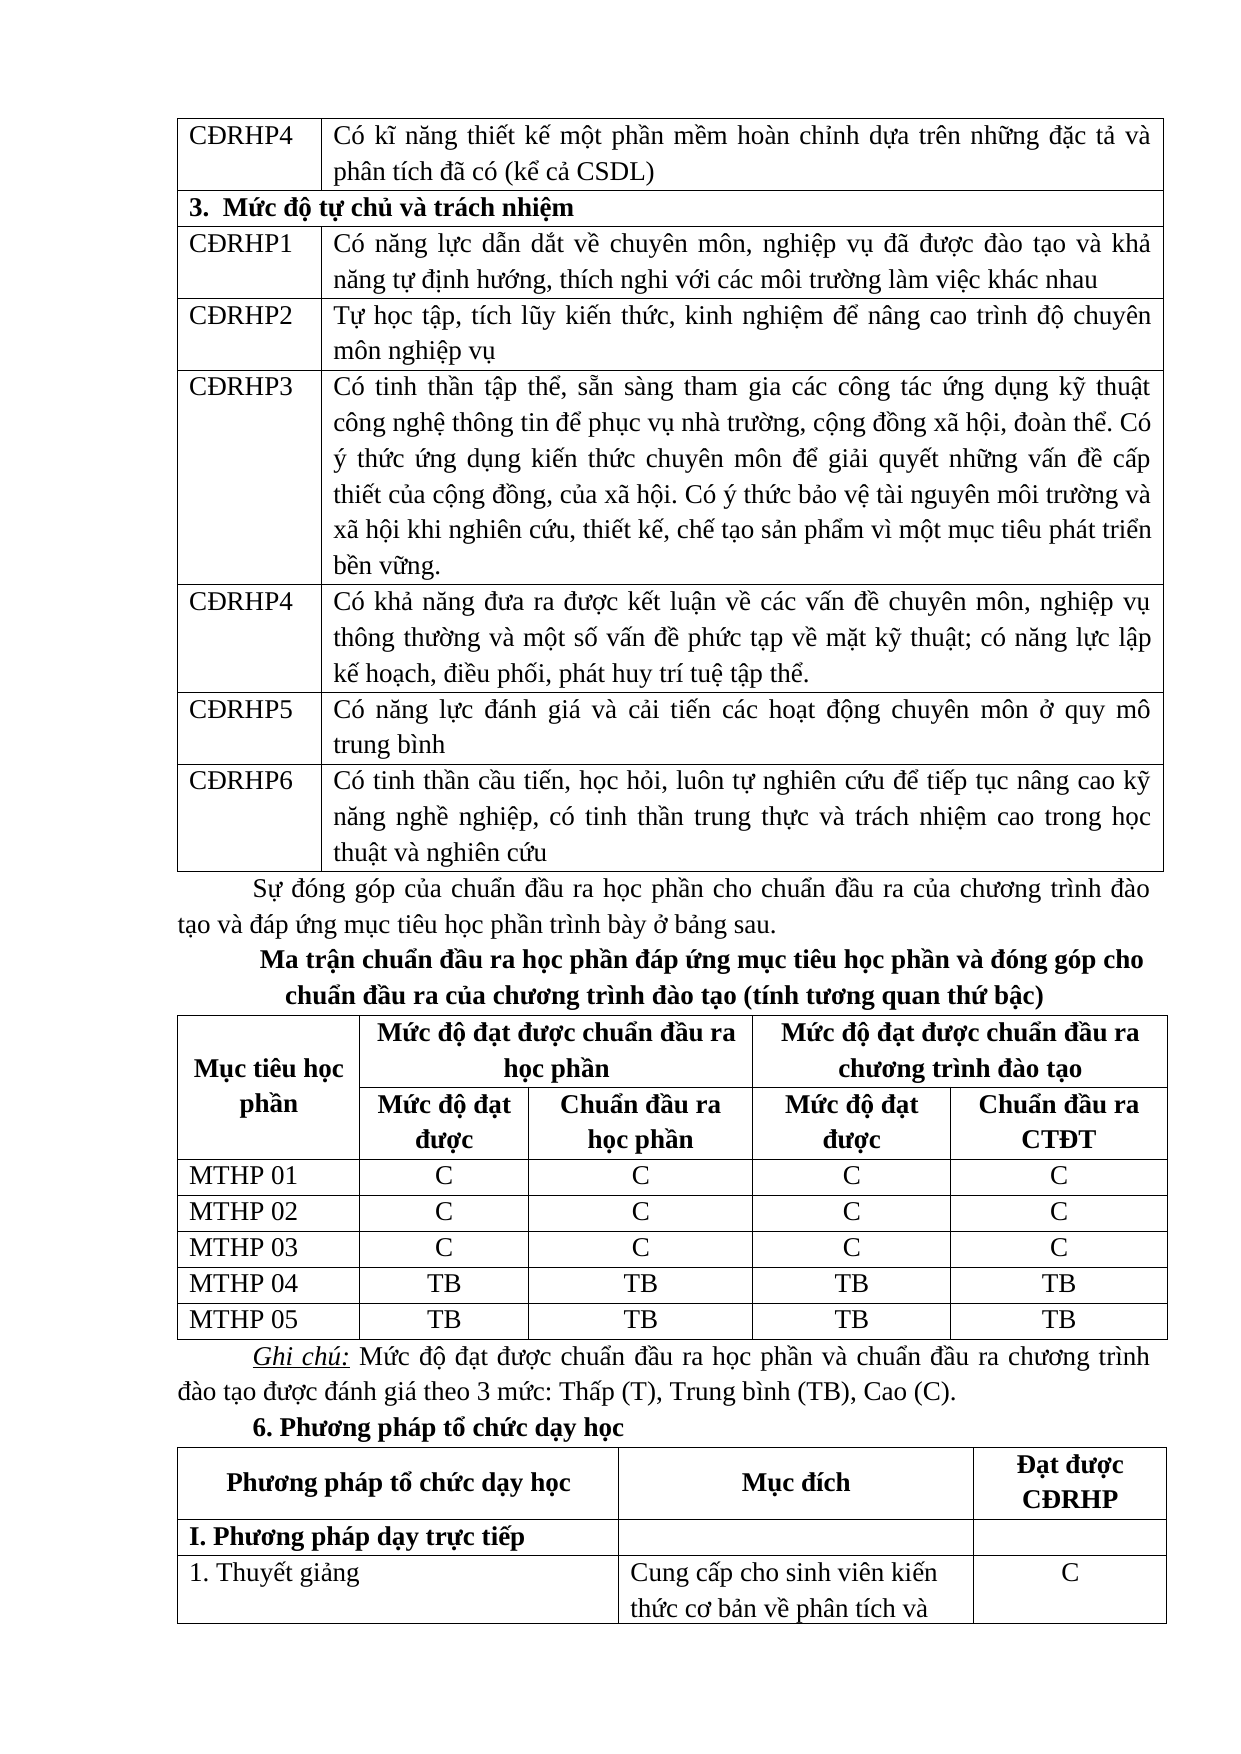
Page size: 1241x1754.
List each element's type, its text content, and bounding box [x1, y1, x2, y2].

table_cell C [951, 1196, 1167, 1231]
table_cell Mức độ đạt được [360, 1088, 528, 1158]
table_cell C [753, 1196, 950, 1231]
table_cell TB [753, 1268, 950, 1303]
table_cell MTHP 01 [178, 1160, 359, 1194]
table_cell MTHP 03 [178, 1232, 359, 1267]
table_cell TB [360, 1268, 528, 1303]
table_header Mức độ đạt được chuẩn đầu ra học phần [360, 1016, 752, 1087]
table_cell Chuẩn đầu ra học phần [529, 1088, 752, 1158]
table_cell CĐRHP6 [178, 765, 321, 871]
table_cell TB [951, 1268, 1167, 1303]
table_cell TB [951, 1304, 1167, 1339]
table_cell C [360, 1160, 528, 1194]
table_cell Mức độ đạt được [753, 1088, 950, 1158]
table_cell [619, 1556, 973, 1623]
table_cell Có năng lực dẫn dắt về chuyên môn, nghiệp vụ đã được đào tạo và khả năng tự định hướng, thích nghi với các môi trường làm việc khác nhau [322, 227, 1163, 298]
table_cell CĐRHP1 [178, 227, 321, 298]
table_cell C [974, 1556, 1166, 1623]
table_cell 3. Mức độ tự chủ và trách nhiệm [178, 191, 1163, 226]
table_cell C [529, 1196, 752, 1231]
table_cell I. Phương pháp dạy trực tiếp [178, 1520, 618, 1555]
table_cell C [529, 1232, 752, 1267]
text Ma trận chuẩn đầu ra học phần đáp ứng mục tiêu học phần và đóng góp cho chuẩn đầu ra của chương trình đào tạo (tính tương quan thứ bậc) [177, 943, 1152, 1010]
table_cell C [360, 1232, 528, 1267]
table_cell C [360, 1196, 528, 1231]
table_cell TB [360, 1304, 528, 1339]
table_cell C [529, 1160, 752, 1194]
table_cell [974, 1520, 1166, 1555]
text 6. Phương pháp tổ chức dạy học [177, 1411, 1152, 1442]
table_header Mục đích [619, 1448, 973, 1519]
table_cell CĐRHP4 [178, 585, 321, 692]
table_cell C [753, 1232, 950, 1267]
table_cell TB [753, 1304, 950, 1339]
table_cell MTHP 05 [178, 1304, 359, 1339]
table_header Phương pháp tổ chức dạy học [178, 1448, 618, 1519]
table_cell Có tinh thần tập thể, sẵn sàng tham gia các công tác ứng dụng kỹ thuật công nghệ thông tin để phục vụ nhà trường, cộng đồng xã hội, đoàn thể. Có ý thức ứng dụng kiến thức chuyên môn để giải quyết những vấn đề cấp thiết của cộng đồng, của xã hội. Có ý thức bảo vệ tài nguyên môi trường và xã hội khi nghiên cứu, thiết kế, chế tạo sản phẩm vì một mục tiêu phát triển bền vững. [322, 371, 1163, 584]
table_cell Có khả năng đưa ra được kết luận về các vấn đề chuyên môn, nghiệp vụ thông thường và một số vấn đề phức tạp về mặt kỹ thuật; có năng lực lập kế hoạch, điều phối, phát huy trí tuệ tập thể. [322, 585, 1163, 692]
table_header Đạt được CĐRHP [974, 1448, 1166, 1519]
table_cell Có năng lực đánh giá và cải tiến các hoạt động chuyên môn ở quy mô trung bình [322, 693, 1163, 763]
table_cell C [951, 1160, 1167, 1194]
table_cell Tự học tập, tích lũy kiến thức, kinh nghiệm để nâng cao trình độ chuyên môn nghiệp vụ [322, 299, 1163, 369]
table_cell C [951, 1232, 1167, 1267]
text Ghi chú: Mức độ đạt được chuẩn đầu ra học phần và chuẩn đầu ra chương trình đào tạo được đánh giá theo 3 mức: Thấp (T), Trung bình (TB), Cao (C). [177, 1340, 1152, 1407]
table_header Mức độ đạt được chuẩn đầu ra chương trình đào tạo [753, 1016, 1167, 1087]
table_cell MTHP 04 [178, 1268, 359, 1303]
table_cell C [753, 1160, 950, 1194]
table_header Mục tiêu học phần [178, 1016, 359, 1158]
text Sự đóng góp của chuẩn đầu ra học phần cho chuẩn đầu ra của chương trình đào tạo và đáp ứng mục tiêu học phần trình bày ở bảng sau. [177, 872, 1152, 939]
table_cell Có tinh thần cầu tiến, học hỏi, luôn tự nghiên cứu để tiếp tục nâng cao kỹ năng nghề nghiệp, có tinh thần trung thực và trách nhiệm cao trong học thuật và nghiên cứu [322, 765, 1163, 871]
table_cell 1. Thuyết giảng [178, 1556, 618, 1623]
table_cell TB [529, 1268, 752, 1303]
table_cell [619, 1520, 973, 1555]
table_cell CĐRHP2 [178, 299, 321, 369]
table_cell MTHP 02 [178, 1196, 359, 1231]
table_cell CĐRHP4 [178, 119, 321, 190]
table_cell Có kĩ năng thiết kế một phần mềm hoàn chỉnh dựa trên những đặc tả và phân tích đã có (kể cả CSDL) [322, 119, 1163, 190]
table_cell TB [529, 1304, 752, 1339]
table_cell CĐRHP3 [178, 371, 321, 584]
table_cell Chuẩn đầu ra CTĐT [951, 1088, 1167, 1158]
table_cell CĐRHP5 [178, 693, 321, 763]
